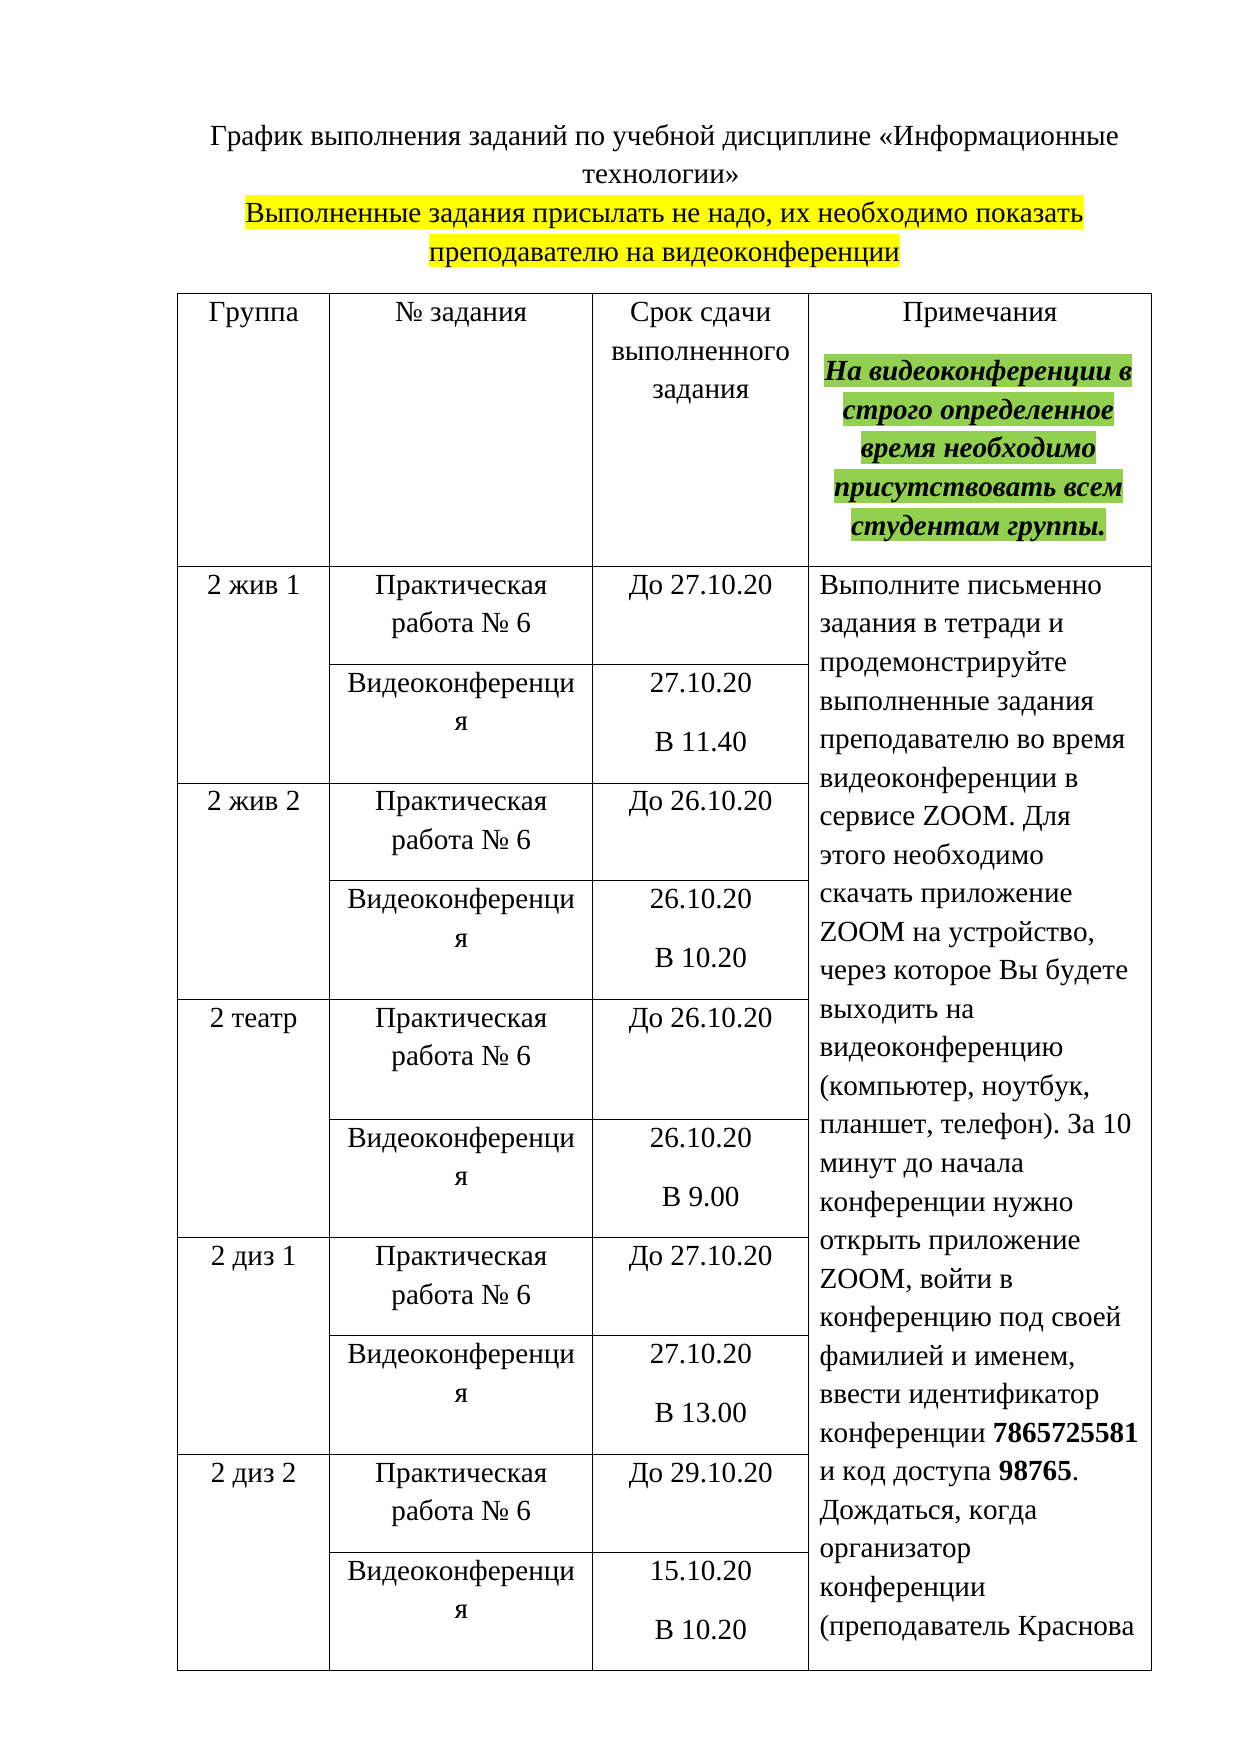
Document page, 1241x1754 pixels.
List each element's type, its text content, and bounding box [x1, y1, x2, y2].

table_cell Практическая работа № 6 [330, 1238, 592, 1335]
table_cell До 26.10.20 [593, 1000, 808, 1119]
table_cell До 27.10.20 [593, 1238, 808, 1335]
table_cell 15.10.20 В 10.20 [593, 1553, 808, 1670]
table_cell Практическая работа № 6 [330, 1000, 592, 1119]
table_cell 27.10.20 В 13.00 [593, 1336, 808, 1454]
table_header Группа [178, 294, 329, 566]
table_cell 2 диз 1 [178, 1238, 329, 1454]
table_cell Видеоконференция [330, 1553, 592, 1670]
table_header № задания [330, 294, 592, 566]
table_header Примечания На видеоконференции в строго определенное время необходимо присутствовать всем студентам группы. [809, 294, 1151, 566]
table_cell Практическая работа № 6 [330, 1455, 592, 1552]
table_cell Видеоконференция [330, 665, 592, 782]
table_cell 2 диз 2 [178, 1455, 329, 1670]
table_cell Видеоконференция [330, 1120, 592, 1237]
table_cell Практическая работа № 6 [330, 784, 592, 880]
table_cell До 27.10.20 [593, 567, 808, 664]
text График выполнения заданий по учебной дисциплине «Информационные технологии» Выполненные задания присылать не надо, их необходимо показать преподавателю на видеоконференции [177, 118, 1152, 267]
table_cell Выполните письменно задания в тетради и продемонстрируйте выполненные задания преподавателю во время видеоконференции в сервисе ZOOM. Для этого необходимо скачать приложение ZOOM на устройство, через которое Вы будете выходить на видеоконференцию (компьютер, ноутбук, планшет, телефон). За 10 минут до начала конференции нужно открыть приложение ZOOM, войти в конференцию под своей фамилией и именем, ввести идентификатор конференции 7865725581 и код доступа 98765. Дождаться, когда организатор конференции (преподаватель Краснова Г.Г.) добавит Вас в конференцию. Подготовьте вопросы по домашнему заданию. [809, 567, 1151, 1670]
table_cell Видеоконференция [330, 881, 592, 999]
table_cell Практическая работа № 6 [330, 567, 592, 664]
table_cell 26.10.20 В 10.20 [593, 881, 808, 999]
table_cell 2 театр [178, 1000, 329, 1237]
table_cell 27.10.20 В 11.40 [593, 665, 808, 782]
table_cell До 29.10.20 [593, 1455, 808, 1552]
table_cell 2 жив 2 [178, 784, 329, 999]
table_cell Видеоконференция [330, 1336, 592, 1454]
table_header Срок сдачи выполненного задания [593, 294, 808, 566]
table_cell 2 жив 1 [178, 567, 329, 782]
table_cell 26.10.20 В 9.00 [593, 1120, 808, 1237]
table_cell До 26.10.20 [593, 784, 808, 880]
